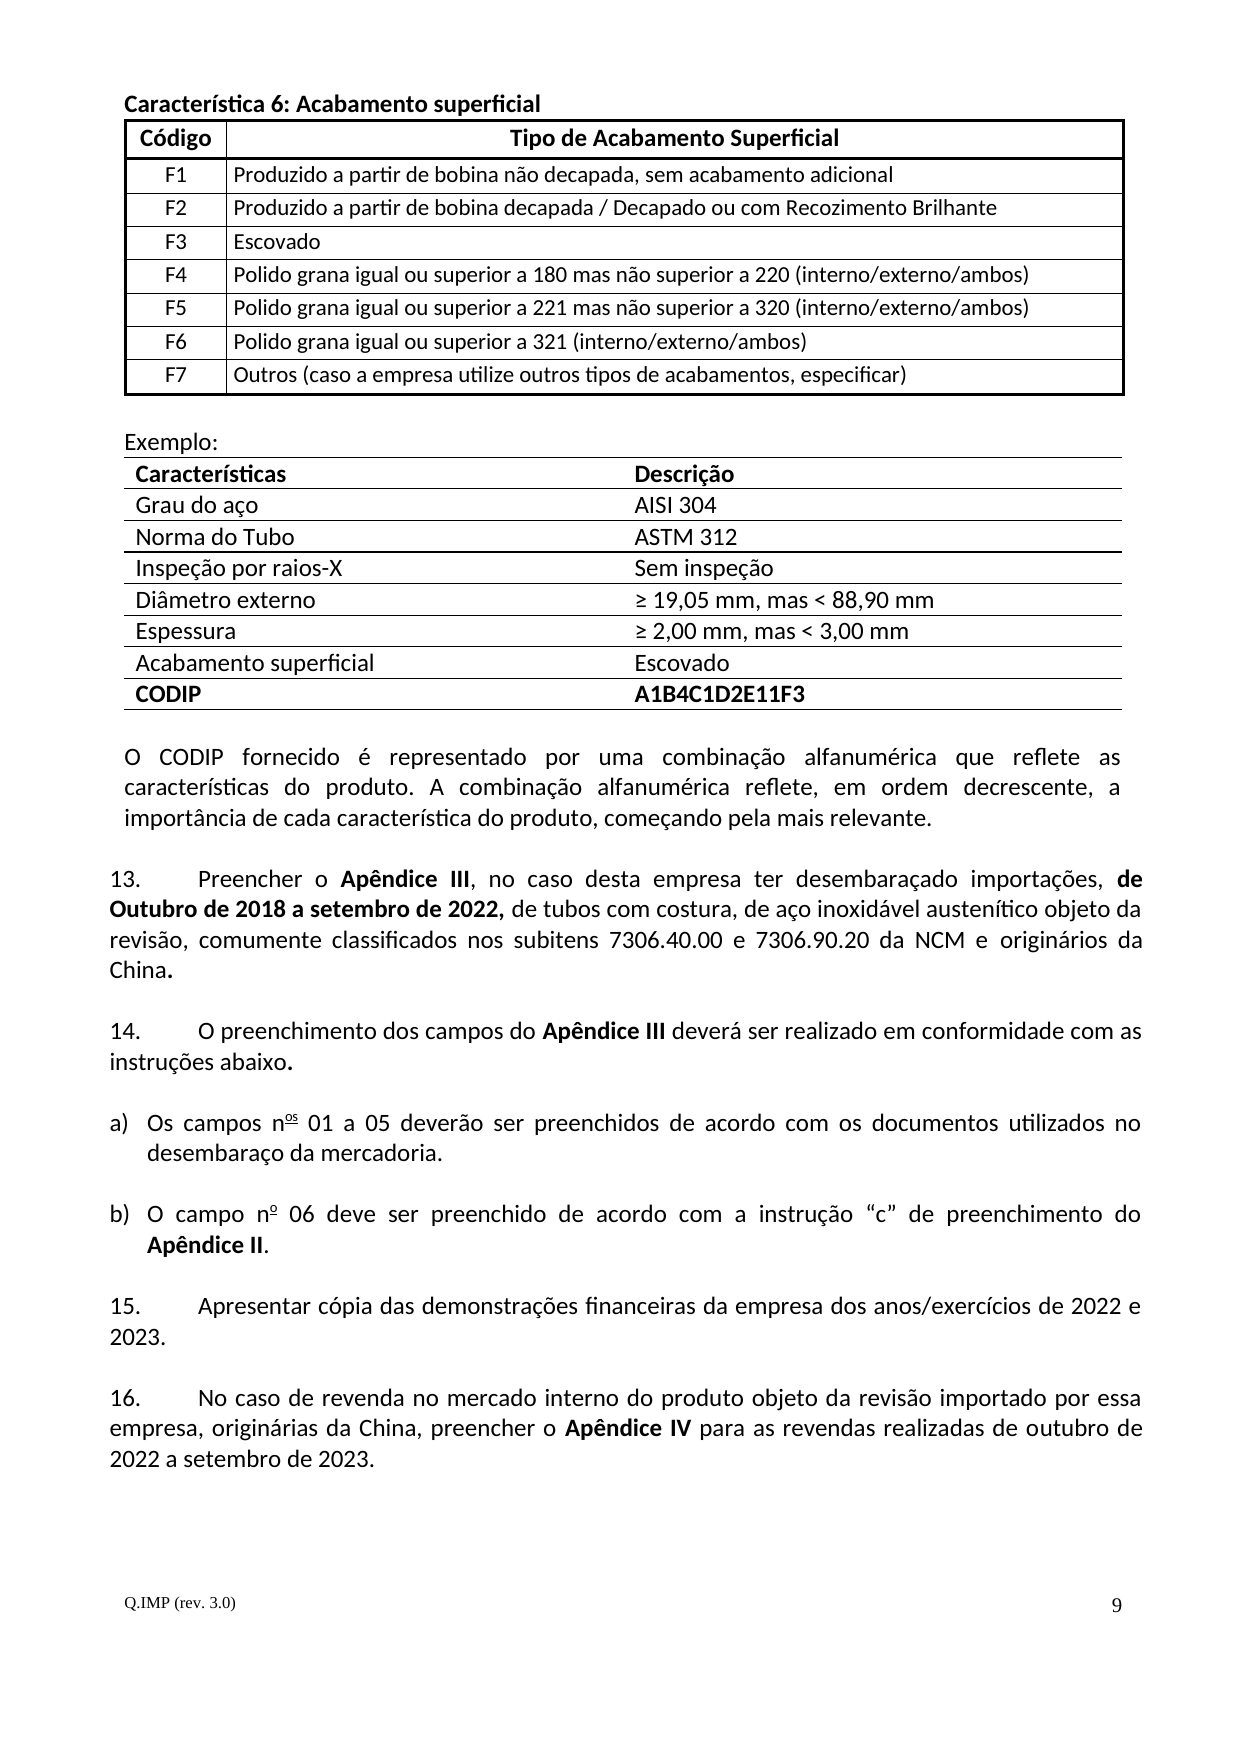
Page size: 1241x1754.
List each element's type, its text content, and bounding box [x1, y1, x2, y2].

table_cell ≥ 2,00 mm, mas < 3,00 mm [623, 616, 1122, 646]
table_cell AISI 304 [623, 489, 1122, 520]
table_header Código [127, 122, 226, 157]
table_cell ≥ 19,05 mm, mas < 88,90 mm [623, 584, 1122, 614]
table_cell Outros (caso a empresa utilize outros tipos de acabamentos, especificar) [227, 360, 1122, 392]
table_cell F7 [127, 360, 226, 392]
table_header Tipo de Acabamento Superficial [227, 122, 1122, 157]
table_header Características [124, 458, 623, 488]
table_cell Inspeção por raios-X [124, 553, 623, 583]
table_cell Escovado [623, 647, 1122, 678]
table_cell F1 [127, 160, 226, 192]
table_cell Acabamento superficial [124, 647, 623, 678]
table_header Descrição [623, 458, 1122, 488]
table_cell F2 [127, 194, 226, 226]
text Exemplo: [124, 426, 1122, 457]
table_cell F6 [127, 327, 226, 359]
table_cell F5 [127, 294, 226, 326]
table_cell Grau do aço [124, 489, 623, 520]
text 16. No caso de revenda no mercado interno do produto objeto da revisão importado por essa empresa, originárias da China, preencher o Apêndice IV para as revendas realizadas de outubro de 2022 a setembro de 2023. [109, 1382, 1143, 1473]
table_cell ASTM 312 [623, 521, 1122, 551]
text O CODIP fornecido é representado por uma combinação alfanumérica que reflete as características do produto. A combinação alfanumérica reflete, em ordem decrescente, a importância de cada característica do produto, começando pela mais relevante. [124, 741, 1122, 832]
text Característica 6: Acabamento superficial [124, 89, 1122, 119]
table_cell Diâmetro externo [124, 584, 623, 614]
list O campo no 06 deve ser preenchido de acordo com a instrução “c” de preenchimento do Apêndice II. [109, 1198, 1143, 1259]
table_cell Produzido a partir de bobina não decapada, sem acabamento adicional [227, 160, 1122, 192]
table_cell Produzido a partir de bobina decapada / Decapado ou com Recozimento Brilhante [227, 194, 1122, 226]
table_cell Polido grana igual ou superior a 221 mas não superior a 320 (interno/externo/ambos) [227, 294, 1122, 326]
list Os campos nos 01 a 05 deverão ser preenchidos de acordo com os documentos utilizados no desembaraço da mercadoria. [109, 1107, 1143, 1168]
table_cell F3 [127, 227, 226, 259]
table_cell F4 [127, 260, 226, 292]
table_cell A1B4C1D2E11F3 [623, 679, 1122, 709]
table_cell Norma do Tubo [124, 521, 623, 551]
table_cell Polido grana igual ou superior a 180 mas não superior a 220 (interno/externo/ambos) [227, 260, 1122, 292]
table_cell Polido grana igual ou superior a 321 (interno/externo/ambos) [227, 327, 1122, 359]
table_cell Escovado [227, 227, 1122, 259]
table_cell CODIP [124, 679, 623, 709]
text 13. Preencher o Apêndice III, no caso desta empresa ter desembaraçado importações, de Outubro de 2018 a setembro de 2022, de tubos com costura, de aço inoxidável austenítico objeto da revisão, comumente classificados nos subitens 7306.40.00 e 7306.90.20 da NCM e originários da China. [109, 863, 1143, 985]
table_cell Espessura [124, 616, 623, 646]
text 14. O preenchimento dos campos do Apêndice III deverá ser realizado em conformidade com as instruções abaixo. [109, 1015, 1143, 1076]
text 15. Apresentar cópia das demonstrações financeiras da empresa dos anos/exercícios de 2022 e 2023. [109, 1290, 1143, 1351]
table_cell Sem inspeção [623, 553, 1122, 583]
